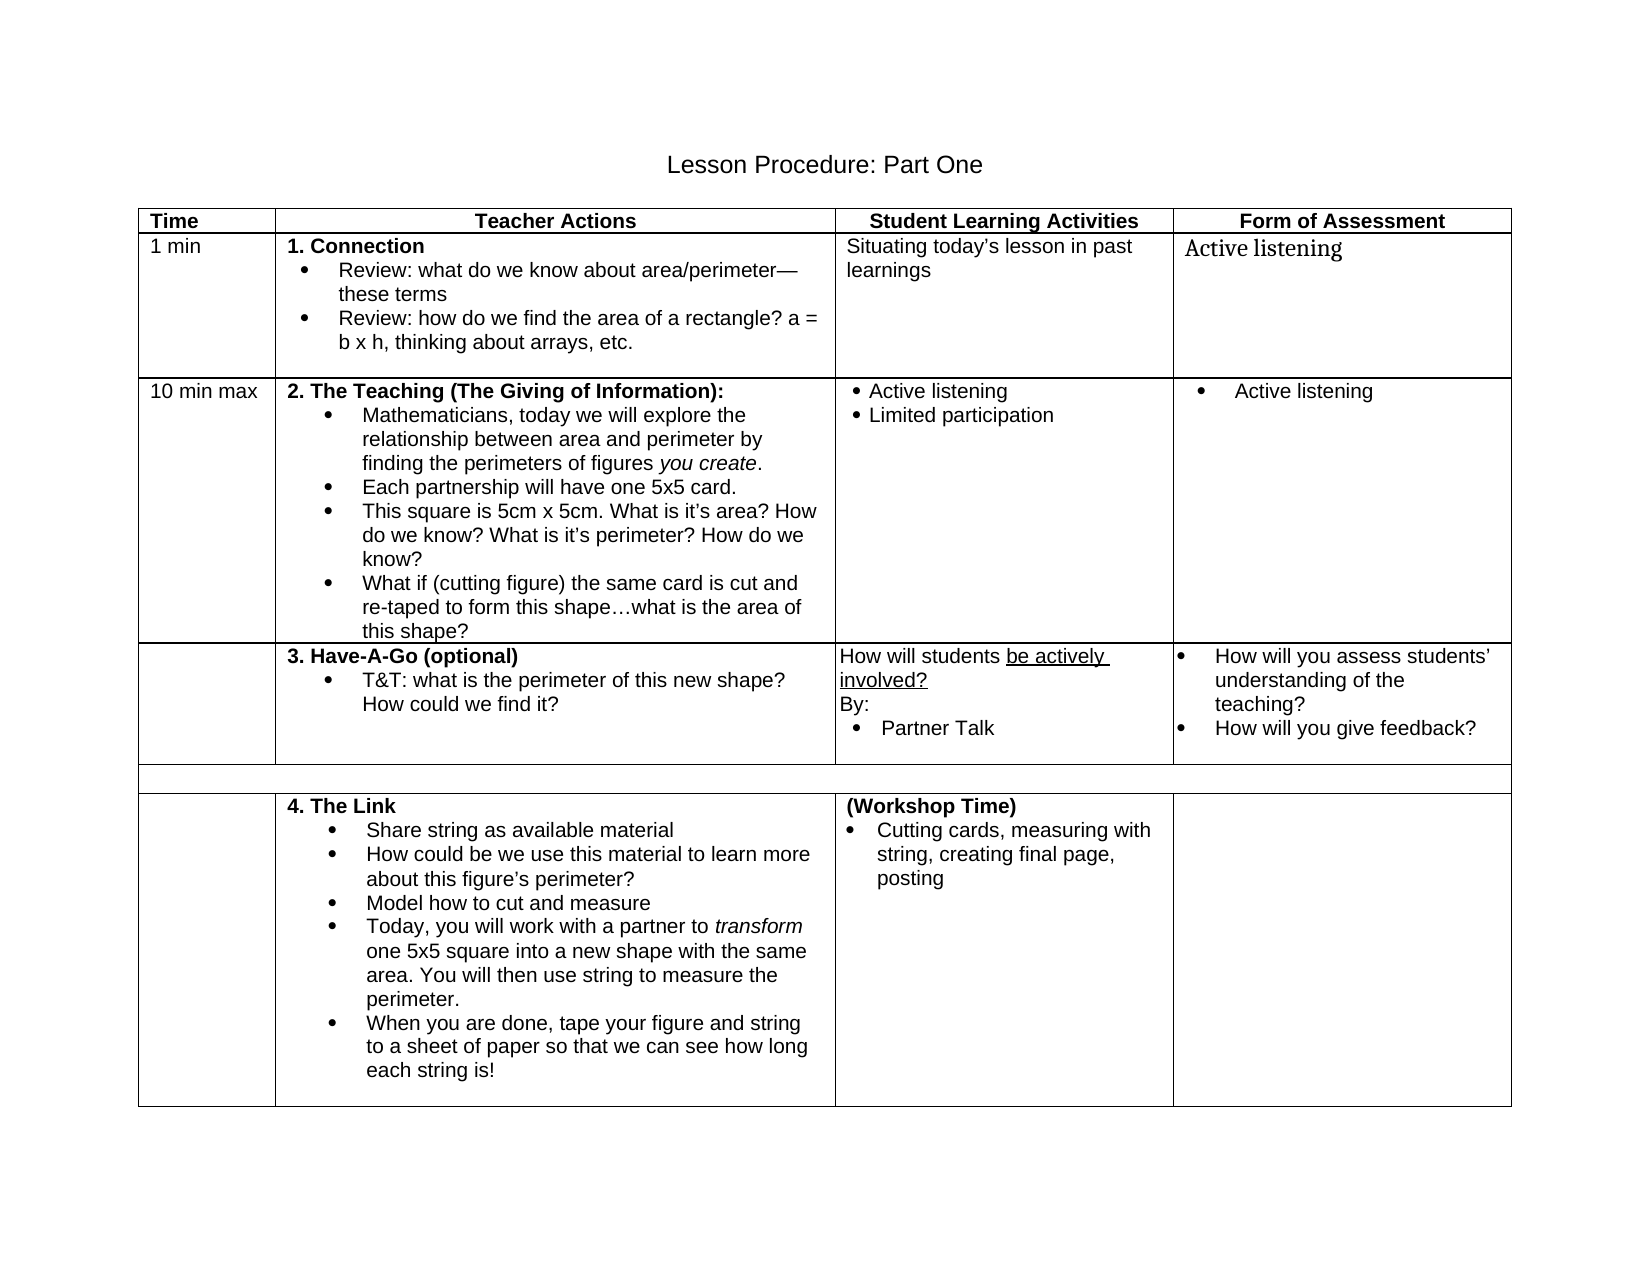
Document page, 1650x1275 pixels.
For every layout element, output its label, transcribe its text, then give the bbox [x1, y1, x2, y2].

table_cell 10 min max [139, 379, 275, 642]
table_cell Situating today’s lesson in past learnings [836, 234, 1173, 377]
table_cell Active listening [1174, 379, 1511, 642]
text Lesson Procedure: Part One [150, 150, 1500, 179]
table_cell 3. Have-A-Go (optional) T&T: what is the perimeter of this new shape? How could we find it? [276, 644, 835, 763]
table_cell [139, 794, 275, 1106]
table_cell Active listening [1174, 234, 1511, 377]
table_header Form of Assessment [1174, 209, 1511, 232]
table_cell How will students be actively involved? By: Partner Talk [836, 644, 1173, 763]
table_cell [139, 765, 1511, 793]
table_header Teacher Actions [276, 209, 835, 232]
table_header Time [139, 209, 275, 232]
table_cell Active listening Limited participation [836, 379, 1173, 642]
table_cell 1. Connection Review: what do we know about area/perimeter—these terms Review: how do we find the area of a rectangle? a = b x h, thinking about arrays, etc. [276, 234, 835, 377]
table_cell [276, 794, 835, 1106]
table_cell [139, 644, 275, 763]
table_header Student Learning Activities [836, 209, 1173, 232]
table_cell [1174, 794, 1511, 1106]
table_cell How will you assess students’ understanding of the teaching? How will you give feedback? [1174, 644, 1511, 763]
table_cell 2. The Teaching (The Giving of Information): Mathematicians, today we will explore the relationship between area and perimeter by finding the perimeters of figures you create. Each partnership will have one 5x5 card. This square is 5cm x 5cm. What is it’s area? How do we know? What is it’s perimeter? How do we know? What if (cutting figure) the same card is cut and re-taped to form this shape…what is the area of this shape? [276, 379, 835, 642]
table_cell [836, 794, 1173, 1106]
table_cell 1 min [139, 234, 275, 377]
